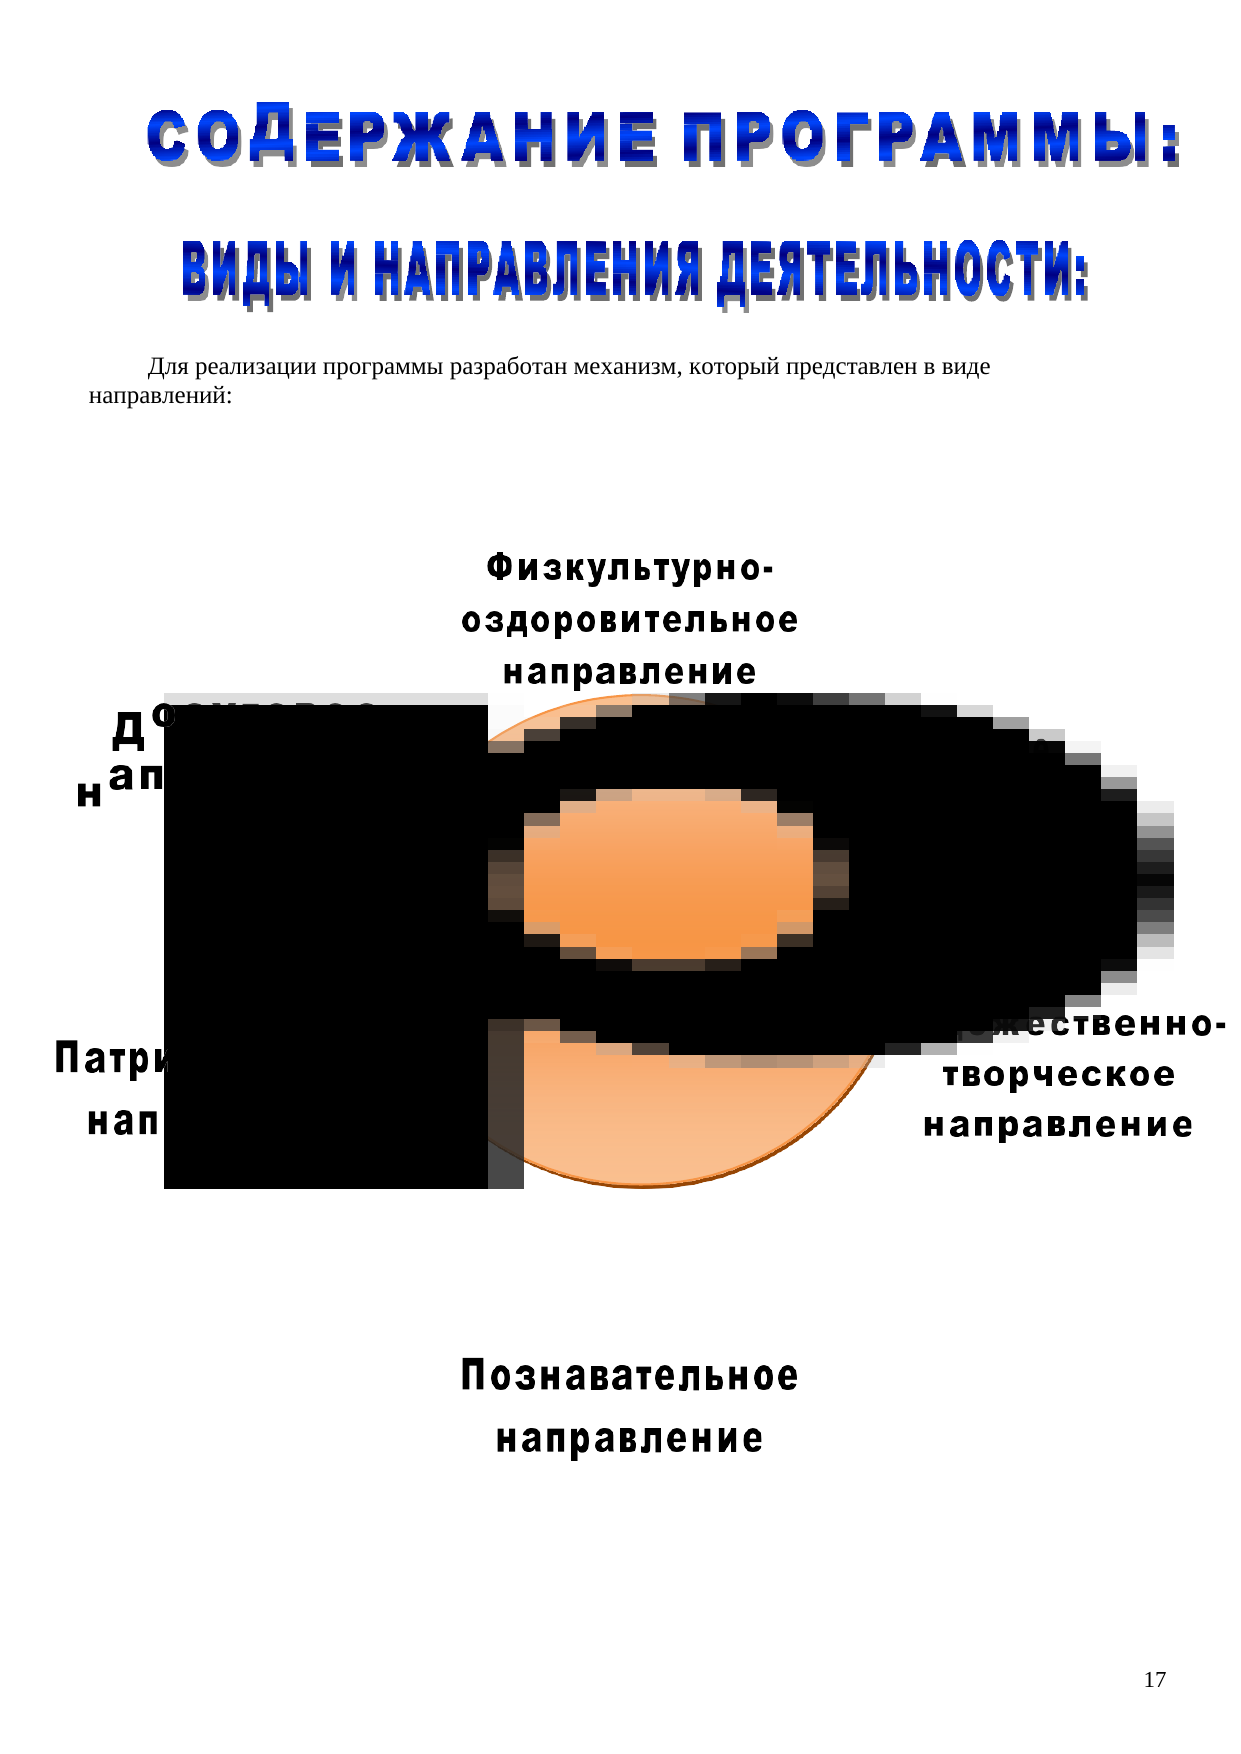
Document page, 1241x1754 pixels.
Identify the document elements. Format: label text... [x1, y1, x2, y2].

picture [751, 241, 772, 295]
picture [487, 552, 512, 580]
picture [595, 1428, 614, 1452]
picture [663, 611, 681, 632]
picture [635, 559, 650, 580]
picture [566, 1365, 585, 1390]
picture [1045, 241, 1068, 295]
picture [737, 663, 755, 684]
picture [778, 1365, 797, 1390]
picture [743, 1428, 762, 1452]
picture [519, 559, 537, 580]
picture [620, 663, 636, 684]
picture [756, 611, 774, 632]
picture [667, 1428, 686, 1452]
picture [655, 1365, 674, 1390]
picture [567, 112, 608, 167]
picture [543, 559, 561, 580]
picture [276, 241, 307, 295]
picture [375, 241, 398, 295]
picture [920, 112, 962, 161]
picture [1163, 125, 1179, 161]
text Для реализации программы разработан механизм, который представлен в виде направлений: [89, 351, 1133, 408]
picture [130, 1048, 148, 1081]
picture [955, 240, 980, 296]
picture [213, 241, 235, 295]
picture [249, 102, 297, 167]
picture [331, 241, 358, 301]
picture [152, 693, 1192, 1189]
picture [737, 112, 774, 167]
picture [601, 611, 616, 632]
picture [243, 241, 269, 306]
picture [612, 1365, 632, 1390]
picture [711, 611, 727, 632]
picture [1192, 1015, 1211, 1036]
picture [684, 112, 721, 161]
picture [895, 241, 917, 295]
picture [671, 559, 690, 587]
picture [641, 1428, 661, 1453]
picture [706, 1366, 723, 1390]
picture [782, 110, 826, 167]
picture [507, 611, 527, 637]
picture [183, 241, 209, 301]
picture [620, 112, 653, 161]
picture [586, 241, 606, 295]
picture [694, 559, 711, 587]
picture [515, 112, 552, 161]
picture [596, 663, 615, 684]
picture [620, 1428, 636, 1452]
picture [461, 112, 507, 167]
picture [404, 241, 430, 295]
picture [1016, 241, 1038, 295]
picture [571, 1428, 589, 1461]
picture [613, 241, 636, 295]
picture [567, 559, 584, 580]
picture [531, 611, 549, 632]
picture [197, 110, 242, 167]
picture [1034, 112, 1082, 167]
picture [525, 241, 547, 295]
picture [879, 112, 916, 167]
picture [741, 559, 759, 580]
picture [718, 1428, 737, 1452]
picture [685, 611, 704, 632]
picture [587, 559, 606, 587]
picture [468, 241, 489, 295]
picture [807, 241, 830, 295]
picture [675, 241, 698, 295]
picture [1095, 112, 1149, 167]
picture [1076, 256, 1084, 271]
picture [577, 611, 595, 632]
picture [777, 241, 800, 295]
picture [591, 1366, 608, 1390]
picture [754, 1365, 773, 1390]
picture [987, 240, 1010, 296]
picture [574, 663, 592, 691]
picture [493, 241, 519, 295]
picture [654, 559, 669, 580]
picture [717, 241, 749, 313]
picture [640, 663, 659, 684]
picture [528, 663, 546, 684]
picture [555, 611, 572, 639]
picture [837, 112, 868, 161]
picture [924, 241, 947, 295]
picture [779, 611, 797, 632]
picture [109, 765, 133, 790]
picture [306, 112, 339, 161]
picture [515, 1365, 535, 1390]
picture [436, 241, 459, 295]
picture [553, 241, 577, 295]
picture [85, 1048, 105, 1073]
picture [973, 112, 1021, 167]
picture [491, 1365, 510, 1390]
picture [522, 1428, 541, 1452]
picture [836, 241, 857, 295]
picture [1076, 279, 1084, 295]
picture [608, 559, 628, 580]
picture [112, 712, 144, 751]
picture [147, 110, 189, 167]
picture [392, 112, 450, 161]
picture [462, 611, 480, 632]
picture [679, 1366, 699, 1391]
picture [713, 663, 731, 684]
picture [114, 1110, 133, 1135]
picture [645, 241, 668, 295]
picture [645, 611, 659, 632]
picture [861, 241, 886, 295]
picture [665, 663, 683, 684]
picture [485, 611, 503, 632]
picture [350, 112, 388, 167]
picture [622, 611, 639, 632]
